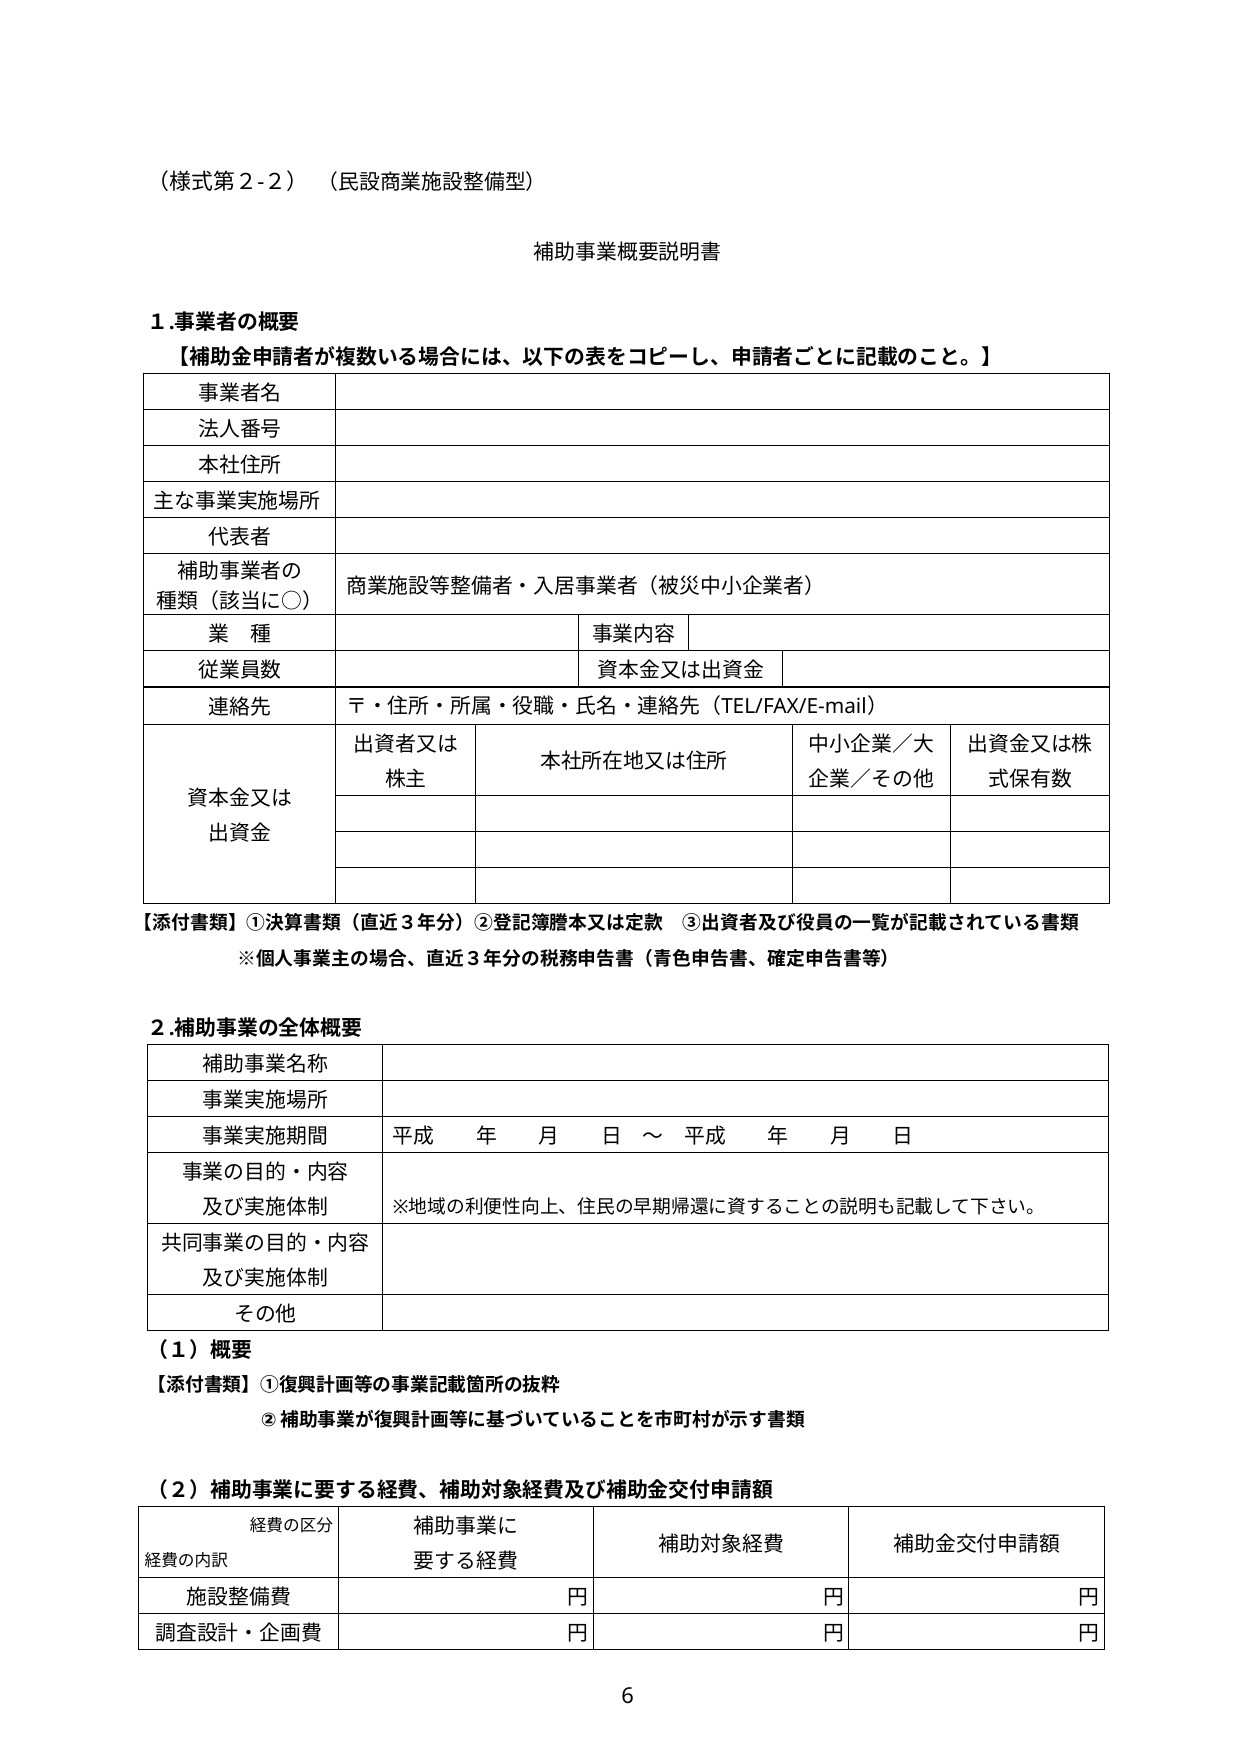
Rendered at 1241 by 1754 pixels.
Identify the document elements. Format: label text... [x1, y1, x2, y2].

table_cell [476, 868, 792, 903]
table_cell [336, 832, 475, 867]
table_cell 代表者 [144, 518, 335, 553]
table_cell [336, 410, 1109, 445]
table_header 事業者名 [144, 374, 335, 409]
table_cell 商業施設等整備者・入居事業者（被災中小企業者） [336, 554, 1109, 614]
table_cell 出資金又は株式保有数 [951, 725, 1109, 794]
table_cell [336, 482, 1109, 517]
text 補助事業概要説明書 [148, 233, 1107, 268]
text 【補助金申請者が複数いる場合には、以下の表をコピーし、申請者ごとに記載のこと。】 [148, 338, 1107, 373]
table_cell [336, 615, 578, 650]
text （様式第２-２） （民設商業施設整備型） [148, 163, 1107, 198]
text ２.補助事業の全体概要 [148, 1009, 1107, 1044]
table_cell 円 [849, 1578, 1104, 1613]
table_cell 資本金又は出資金 [579, 651, 782, 686]
table_cell [336, 868, 475, 903]
table_cell [383, 1295, 1108, 1330]
table_cell [793, 868, 950, 903]
table_header 補助対象経費 [594, 1507, 848, 1577]
table_cell [336, 796, 475, 831]
table_cell 法人番号 [144, 410, 335, 445]
table_cell 円 [849, 1614, 1104, 1649]
table_cell 資本金又は 出資金 [144, 725, 335, 903]
table_cell 円 [339, 1614, 593, 1649]
table_cell 連絡先 [144, 688, 335, 723]
table_cell [793, 832, 950, 867]
table_cell 業 種 [144, 615, 335, 650]
table_cell 調査設計・企画費 [139, 1614, 338, 1649]
table_cell 本社住所 [144, 446, 335, 481]
text ②補助事業が復興計画等に基づいていることを市町村が示す書類 [148, 1401, 1107, 1436]
table_cell ※地域の利便性向上、住民の早期帰還に資することの説明も記載して下さい。 [383, 1153, 1108, 1223]
text 【添付書類】①復興計画等の事業記載箇所の抜粋 [148, 1366, 1107, 1401]
table_header 経費の区分 経費の内訳 [139, 1507, 338, 1577]
text （２）補助事業に要する経費、補助対象経費及び補助金交付申請額 [148, 1471, 1107, 1506]
table_header 補助金交付申請額 [849, 1507, 1104, 1577]
table_cell 共同事業の目的・内容 及び実施体制 [148, 1224, 382, 1294]
table_cell 事業の目的・内容 及び実施体制 [148, 1153, 382, 1223]
text （１）概要 [148, 1331, 1107, 1366]
table_cell 従業員数 [144, 651, 335, 686]
text 【添付書類】①決算書類（直近３年分）②登記簿謄本又は定款 ③出資者及び役員の一覧が記載されている書類 [133, 904, 1107, 939]
table_header [336, 374, 1109, 409]
table_cell [336, 651, 578, 686]
table_cell [476, 796, 792, 831]
table_cell 〒・住所・所属・役職・氏名・連絡先（TEL/FAX/E-mail） [336, 688, 1109, 723]
table_cell [476, 832, 792, 867]
table_cell 中小企業／大企業／その他 [793, 725, 950, 794]
table_header 補助事業に 要する経費 [339, 1507, 593, 1577]
table_cell [383, 1081, 1108, 1116]
table_cell [336, 518, 1109, 553]
table_cell 平成 年 月 日 ～ 平成 年 月 日 [383, 1117, 1108, 1152]
table_cell [383, 1224, 1108, 1294]
table_header [383, 1045, 1108, 1080]
table_cell 円 [594, 1578, 848, 1613]
table_cell [951, 832, 1109, 867]
table_cell 主な事業実施場所 [144, 482, 335, 517]
table_cell [783, 651, 1109, 686]
table_cell 円 [594, 1614, 848, 1649]
table_cell 事業実施期間 [148, 1117, 382, 1152]
table_cell [689, 615, 1109, 650]
text １.事業者の概要 [148, 303, 1107, 338]
table_cell [951, 796, 1109, 831]
table_cell 補助事業者の 種類（該当に○） [144, 554, 335, 614]
table_cell 事業内容 [579, 615, 688, 650]
table_header 補助事業名称 [148, 1045, 382, 1080]
table_cell [951, 868, 1109, 903]
table_cell [336, 446, 1109, 481]
table_cell 事業実施場所 [148, 1081, 382, 1116]
table_cell その他 [148, 1295, 382, 1330]
table_cell 施設整備費 [139, 1578, 338, 1613]
table_cell 出資者又は 株主 [336, 725, 475, 794]
table_cell [793, 796, 950, 831]
table_cell 円 [339, 1578, 593, 1613]
table_cell 本社所在地又は住所 [476, 725, 792, 794]
text ※個人事業主の場合、直近３年分の税務申告書（青色申告書、確定申告書等） [148, 939, 1107, 974]
